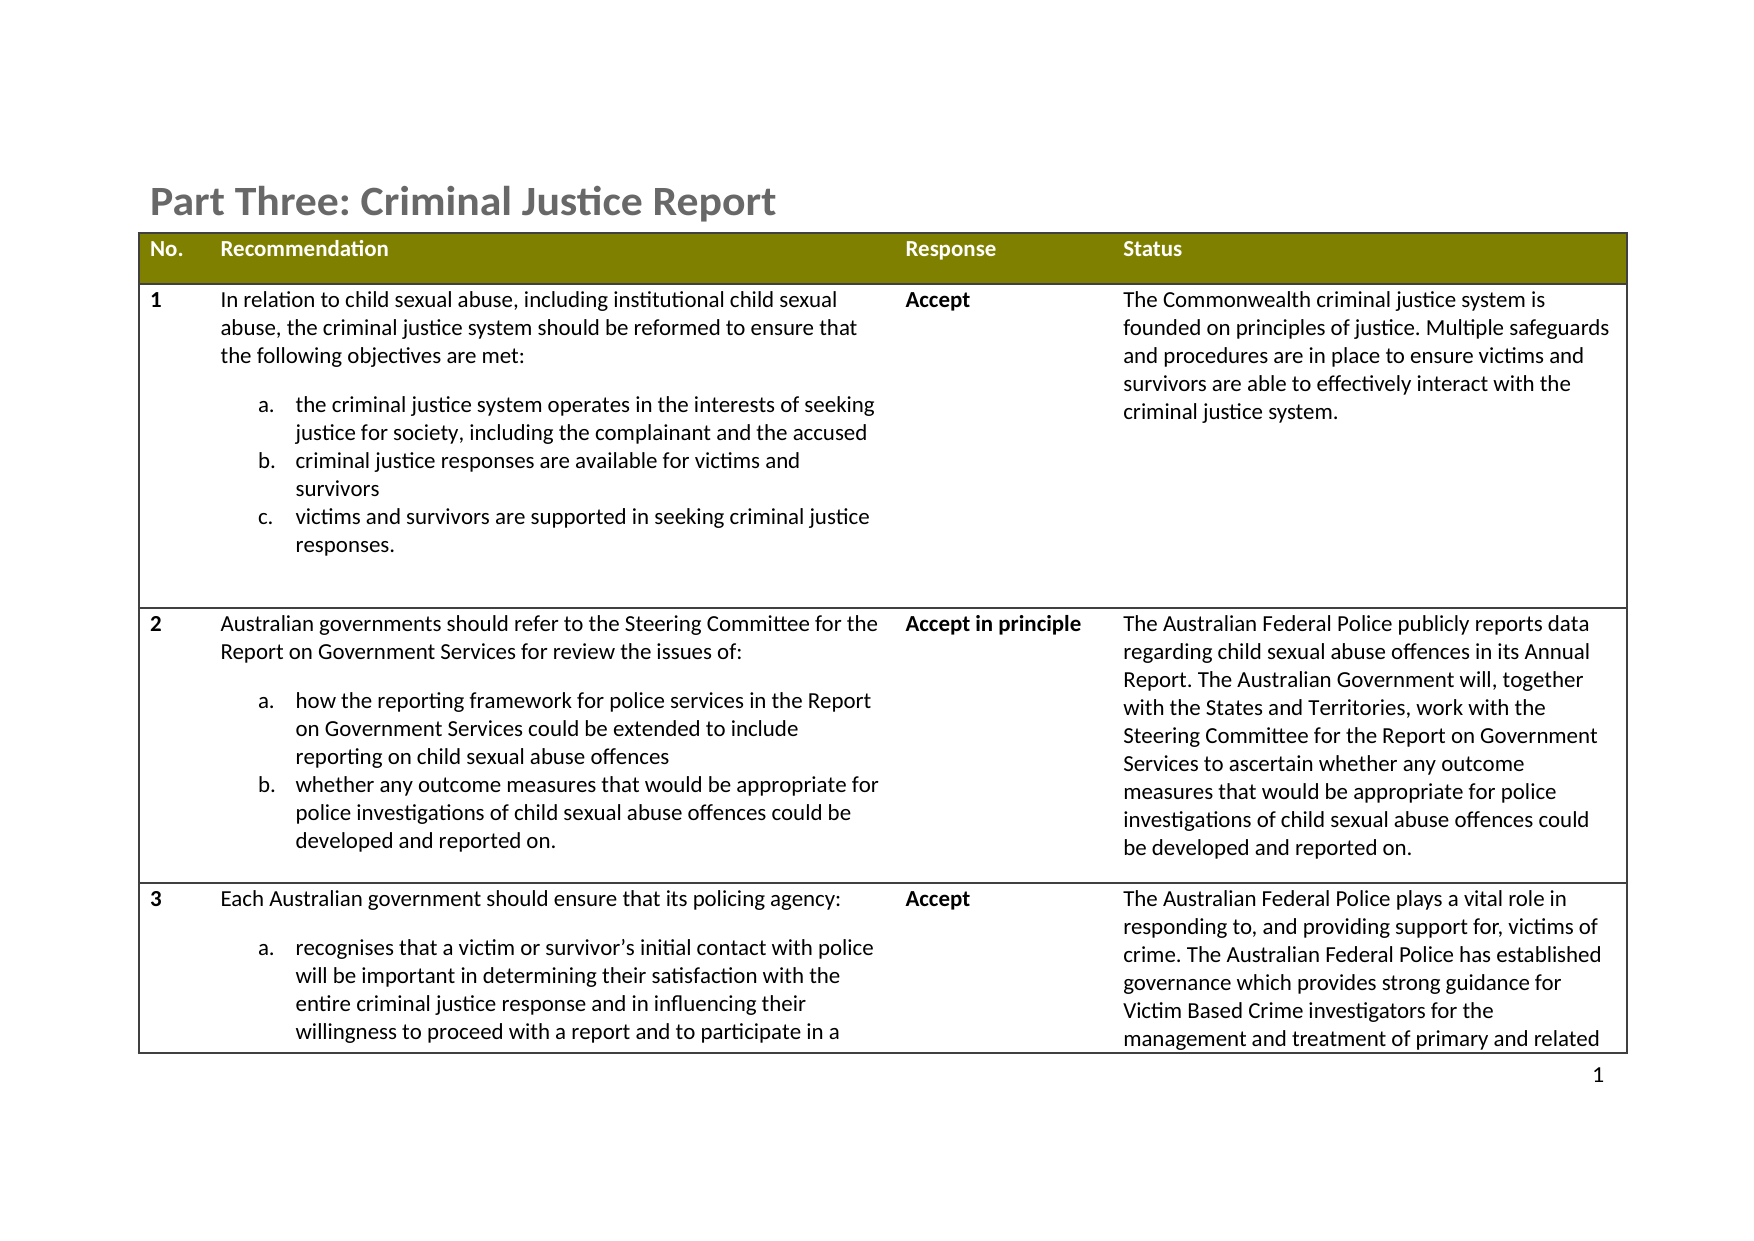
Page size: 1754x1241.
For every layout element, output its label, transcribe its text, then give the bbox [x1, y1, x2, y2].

table_cell Accept [894, 285, 1112, 607]
table_header No. [140, 234, 209, 283]
table_cell 3 [140, 884, 209, 1052]
table_cell In relation to child sexual abuse, including institutional child sexual abuse, the criminal justice system should be reformed to ensure that the following objectives are met: the criminal justice system operates in the interests of seeking justice for society, including the complainant and the accused criminal justice responses are available for victims and survivors victims and survivors are supported in seeking criminal justice responses. [209, 285, 894, 607]
table_cell Australian governments should refer to the Steering Committee for the Report on Government Services for review the issues of: how the reporting framework for police services in the Report on Government Services could be extended to include reporting on child sexual abuse offences whether any outcome measures that would be appropriate for police investigations of child sexual abuse offences could be developed and reported on. [209, 609, 894, 882]
table_cell Accept in principle [894, 609, 1112, 882]
table_cell 2 [140, 609, 209, 882]
table_cell The Australian Federal Police publicly reports data regarding child sexual abuse offences in its Annual Report. The Australian Government will, together with the States and Territories, work with the Steering Committee for the Report on Government Services to ascertain whether any outcome measures that would be appropriate for police investigations of child sexual abuse offences could be developed and reported on. [1112, 609, 1626, 882]
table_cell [1112, 884, 1626, 1052]
table_header Response [894, 234, 1112, 283]
table_cell 1 [140, 285, 209, 607]
table_cell The Commonwealth criminal justice system is founded on principles of justice. Multiple safeguards and procedures are in place to ensure victims and survivors are able to effectively interact with the criminal justice system. [1112, 285, 1626, 607]
table_header Status [1112, 234, 1626, 283]
subtitle Part Three: Criminal Justice Report [150, 175, 1604, 226]
table_cell Accept [894, 884, 1112, 1052]
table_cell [209, 884, 894, 1052]
table_header Recommendation [209, 234, 894, 283]
